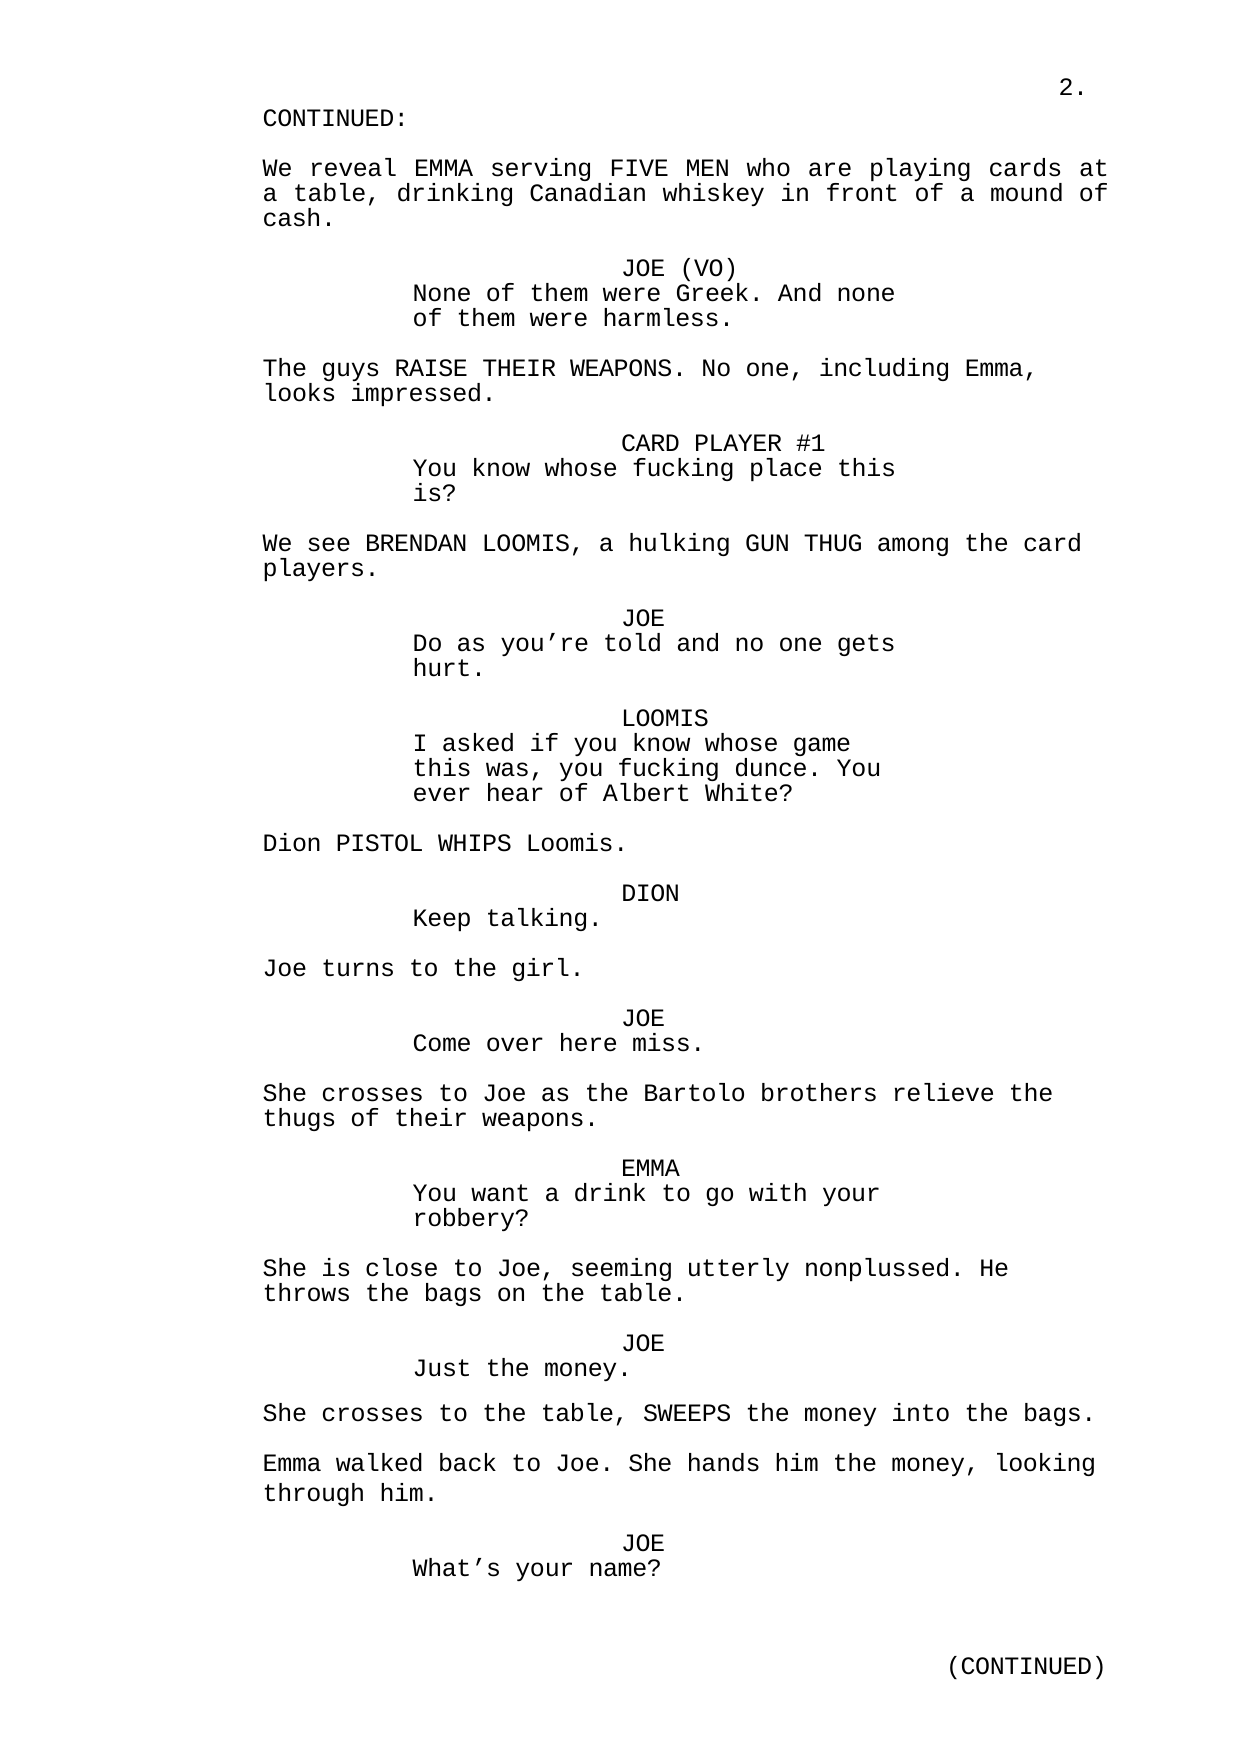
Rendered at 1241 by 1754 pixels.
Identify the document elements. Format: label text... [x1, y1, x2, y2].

text Keep talking. [412, 907, 608, 932]
text We reveal EMMA serving FIVE MEN who are playing cards at a table, drinking Canadian whiskey in front of a mound of cash. [262, 156, 1109, 232]
text of them were harmless. [412, 307, 1117, 332]
text EMMA [621, 1157, 1117, 1182]
text What’s your name? [412, 1557, 1117, 1582]
text 2. [1058, 75, 1117, 101]
text is? [412, 482, 1117, 507]
text JOE [621, 607, 1117, 632]
text Joe turns to the girl. [262, 957, 608, 982]
text Dion PISTOL WHIPS Loomis. [262, 832, 1117, 857]
text hurt. [412, 657, 1117, 682]
text CARD PLAYER #1 [621, 432, 1117, 457]
text ever hear of Albert White? [412, 782, 1117, 807]
text (CONTINUED) [946, 1654, 1117, 1680]
text JOE [621, 1532, 1117, 1557]
text this was, you fucking dunce. You [412, 757, 1117, 782]
text She is close to Joe, seeming utterly nonplussed. He throws the bags on the table. [262, 1256, 1022, 1307]
text JOE [621, 1007, 1117, 1032]
text She crosses to the table, SWEEPS the money into the bags. Emma walked back to Joe. She hands him the money, looking [262, 1382, 1109, 1482]
text DION [621, 882, 1117, 907]
text LOOMIS [621, 707, 1117, 732]
text The guys RAISE THEIR WEAPONS. No one, including Emma, looks impressed. [262, 356, 1051, 407]
text Just the money. [412, 1357, 1117, 1382]
text We see BRENDAN LOOMIS, a hulking GUN THUG among the card players. [262, 531, 1095, 582]
text through him. [262, 1482, 1117, 1507]
text She crosses to Joe as the Bartolo brothers relieve the thugs of their weapons. [262, 1081, 1066, 1132]
text Come over here miss. [412, 1032, 1117, 1057]
text None of them were Greek. And none [412, 282, 1117, 307]
text robbery? [412, 1207, 1117, 1232]
text I asked if you know whose game [412, 732, 1117, 757]
text Do as you’re told and no one gets [412, 632, 1117, 657]
text You want a drink to go with your [412, 1182, 1117, 1207]
text CONTINUED: [262, 107, 1117, 132]
text You know whose fucking place this [412, 457, 1117, 482]
text JOE (VO) [621, 257, 1117, 282]
text JOE [621, 1332, 1117, 1357]
